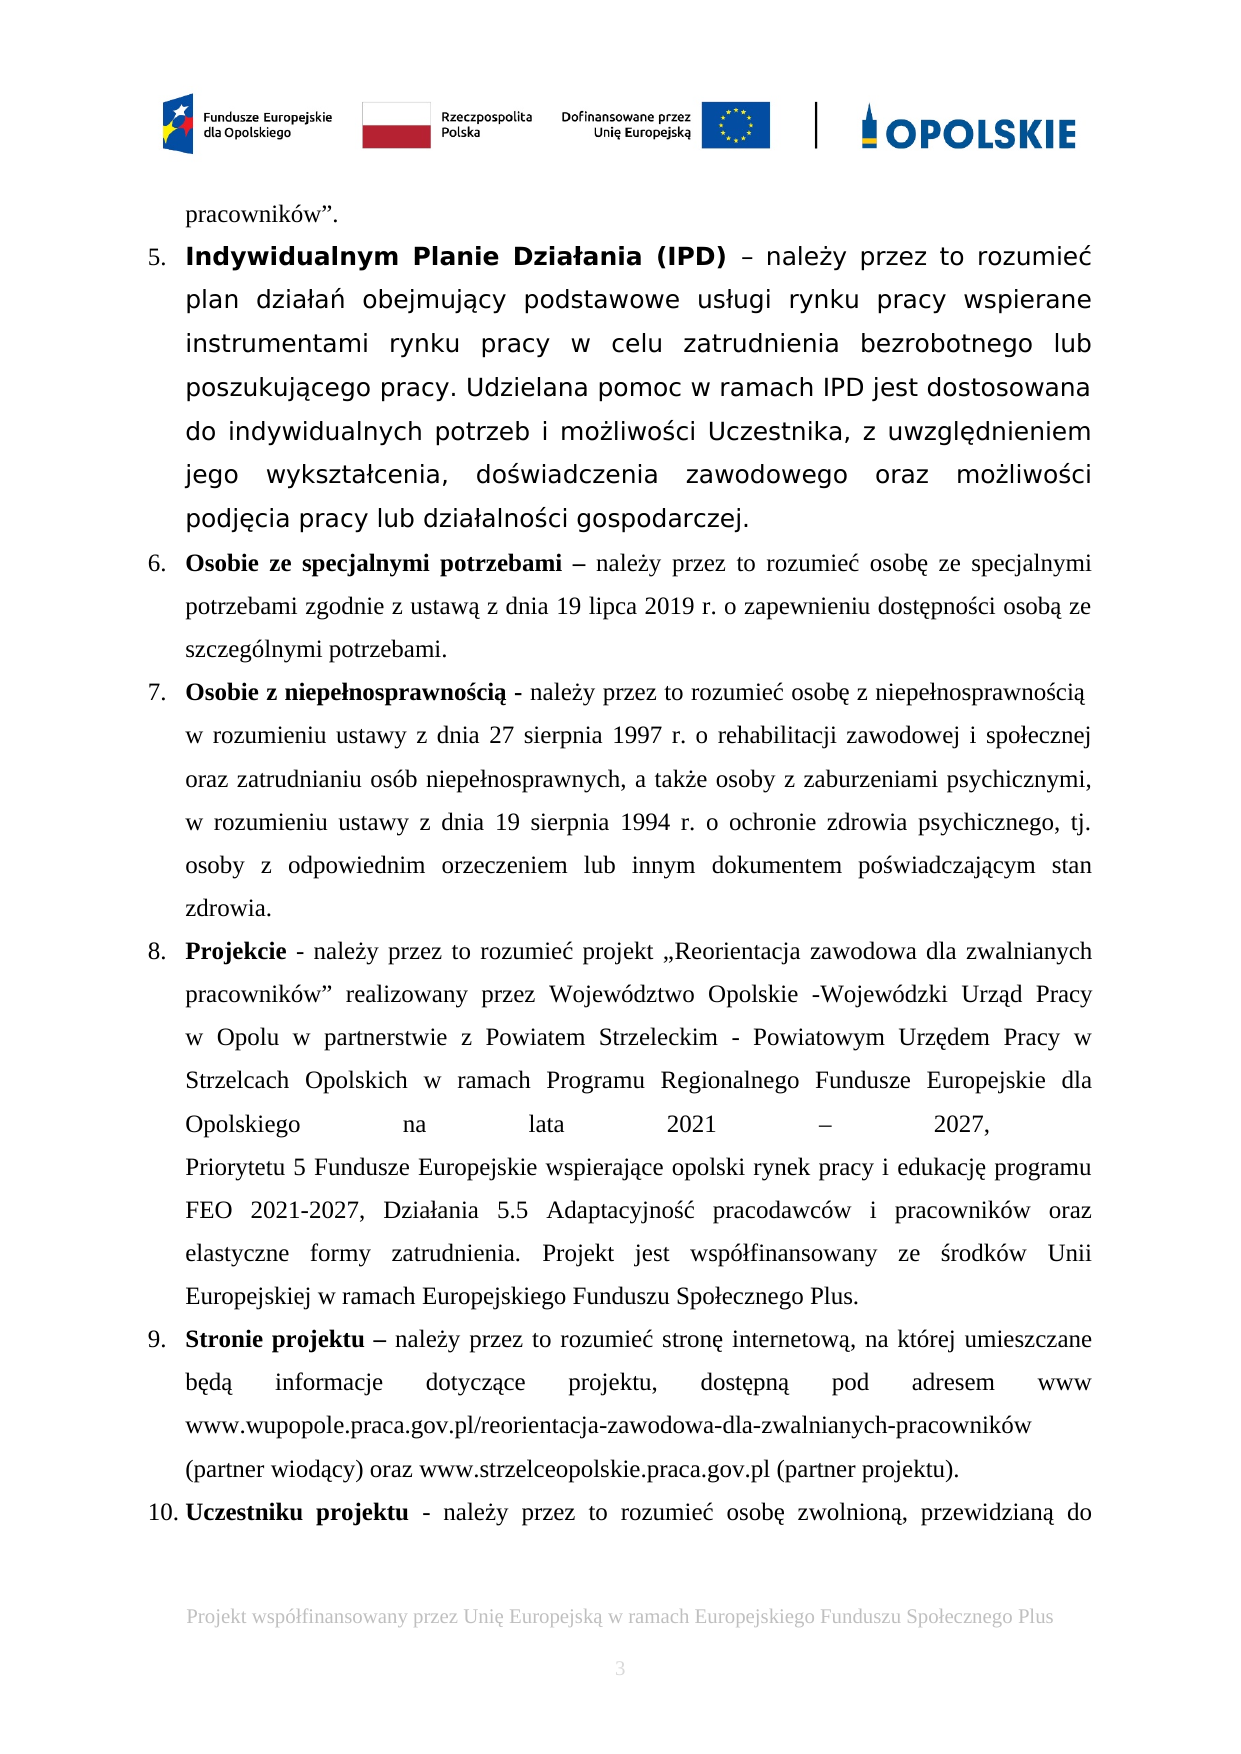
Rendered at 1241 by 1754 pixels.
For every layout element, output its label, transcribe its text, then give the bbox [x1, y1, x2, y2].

list Osobie z niepełnosprawnością - należy przez to rozumieć osobę z niepełnosprawnością w rozumieniu ustawy z dnia 27 sierpnia 1997 r. o rehabilitacji zawodowej i społecznej oraz zatrudnianiu osób niepełnosprawnych, a także osoby z zaburzeniami psychicznymi, w rozumieniu ustawy z dnia 19 sierpnia 1994 r. o ochronie zdrowia psychicznego, tj. osoby z odpowiednim orzeczeniem lub innym dokumentem poświadczającym stan zdrowia. [148, 677, 1093, 922]
list Indywidualnym Planie Działania (IPD) – należy przez to rozumieć plan działań obejmujący podstawowe usługi rynku pracy wspierane instrumentami rynku pracy w celu zatrudnienia bezrobotnego lub poszukującego pracy. Udzielana pomoc w ramach IPD jest dostosowana do indywidualnych potrzeb i możliwości Uczestnika, z uwzględnieniem jego wykształcenia, doświadczenia zawodowego oraz możliwości podjęcia pracy lub działalności gospodarczej. [148, 242, 1093, 533]
list Osobie ze specjalnymi potrzebami – należy przez to rozumieć osobę ze specjalnymi potrzebami zgodnie z ustawą z dnia 19 lipca 2019 r. o zapewnieniu dostępności osobą ze szczególnymi potrzebami. [148, 548, 1093, 663]
picture [147, 73, 1092, 171]
list Stronie projektu – należy przez to rozumieć stronę internetową, na której umieszczane będą informacje dotyczące projektu, dostępną pod adresem www www.wupopole.praca.gov.pl/reorientacja-zawodowa-dla-zwalnianych-pracowników (partner wiodący) oraz www.strzelceopolskie.praca.gov.pl (partner projektu). [148, 1324, 1093, 1482]
list Projekcie - należy przez to rozumieć projekt „Reorientacja zawodowa dla zwalnianych pracowników” realizowany przez Województwo Opolskie -Wojewódzki Urząd Pracy w Opolu w partnerstwie z Powiatem Strzeleckim - Powiatowym Urzędem Pracy w Strzelcach Opolskich w ramach Programu Regionalnego Fundusze Europejskie dla Opolskiego na lata 2021 – 2027, Priorytetu 5 Fundusze Europejskie wspierające opolski rynek pracy i edukację programu FEO 2021-2027, Działania 5.5 Adaptacyjność pracodawców i pracowników oraz elastyczne formy zatrudnienia. Projekt jest współfinansowany ze środków Unii Europejskiej w ramach Europejskiego Funduszu Społecznego Plus. [148, 936, 1093, 1310]
